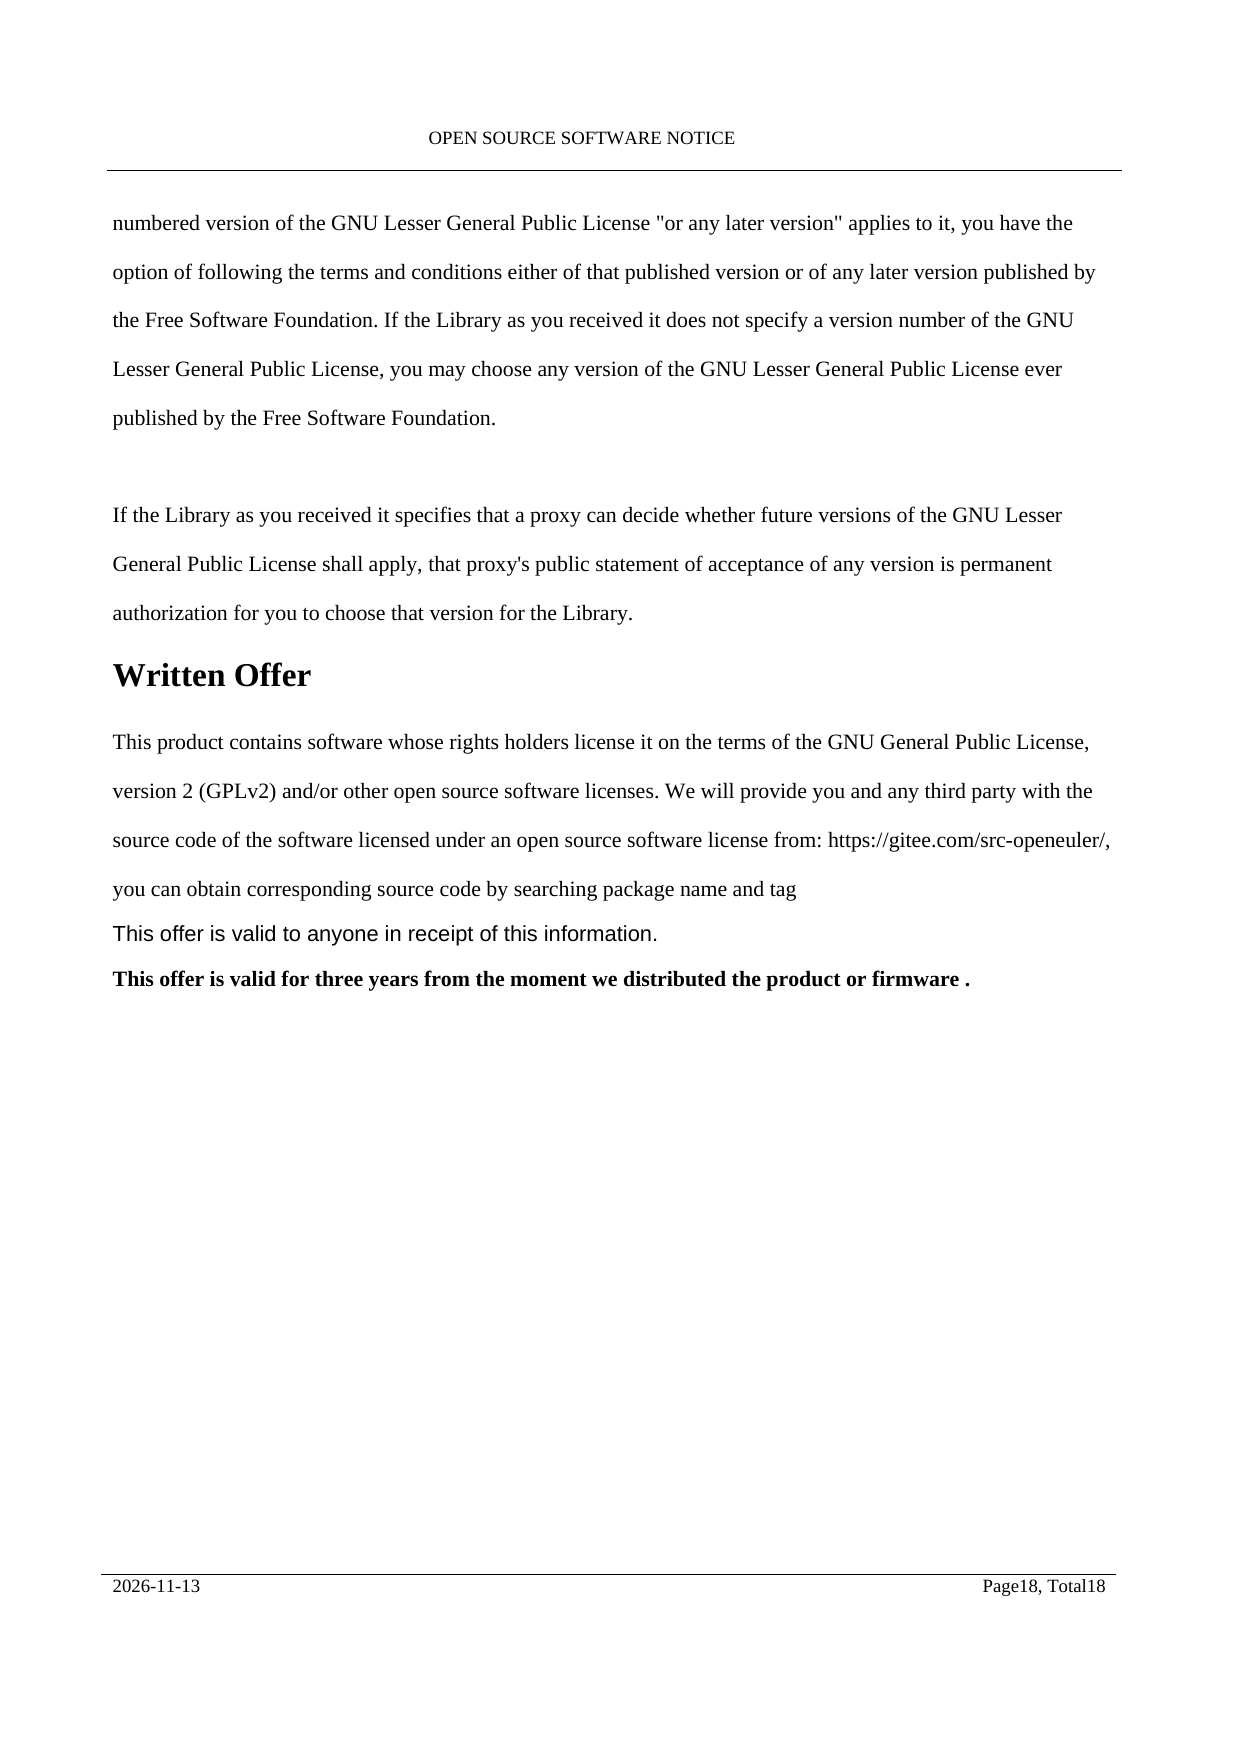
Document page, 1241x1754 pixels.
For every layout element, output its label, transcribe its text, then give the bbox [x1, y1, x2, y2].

text Written Offer [112, 641, 1128, 706]
text This offer is valid to anyone in receipt of this information. [112, 917, 1128, 949]
text This product contains software whose rights holders license it on the terms of the GNU General Public License, version 2 (GPLv2) and/or other open source software licenses. We will provide you and any third party with the source code of the software licensed under an open source software license from: https://gitee.com/src-openeuler/, you can obtain corresponding source code by searching package name and tag [112, 726, 1128, 904]
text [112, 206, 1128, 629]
text This offer is valid for three years from the moment we distributed the product or firmware . [112, 962, 1128, 994]
